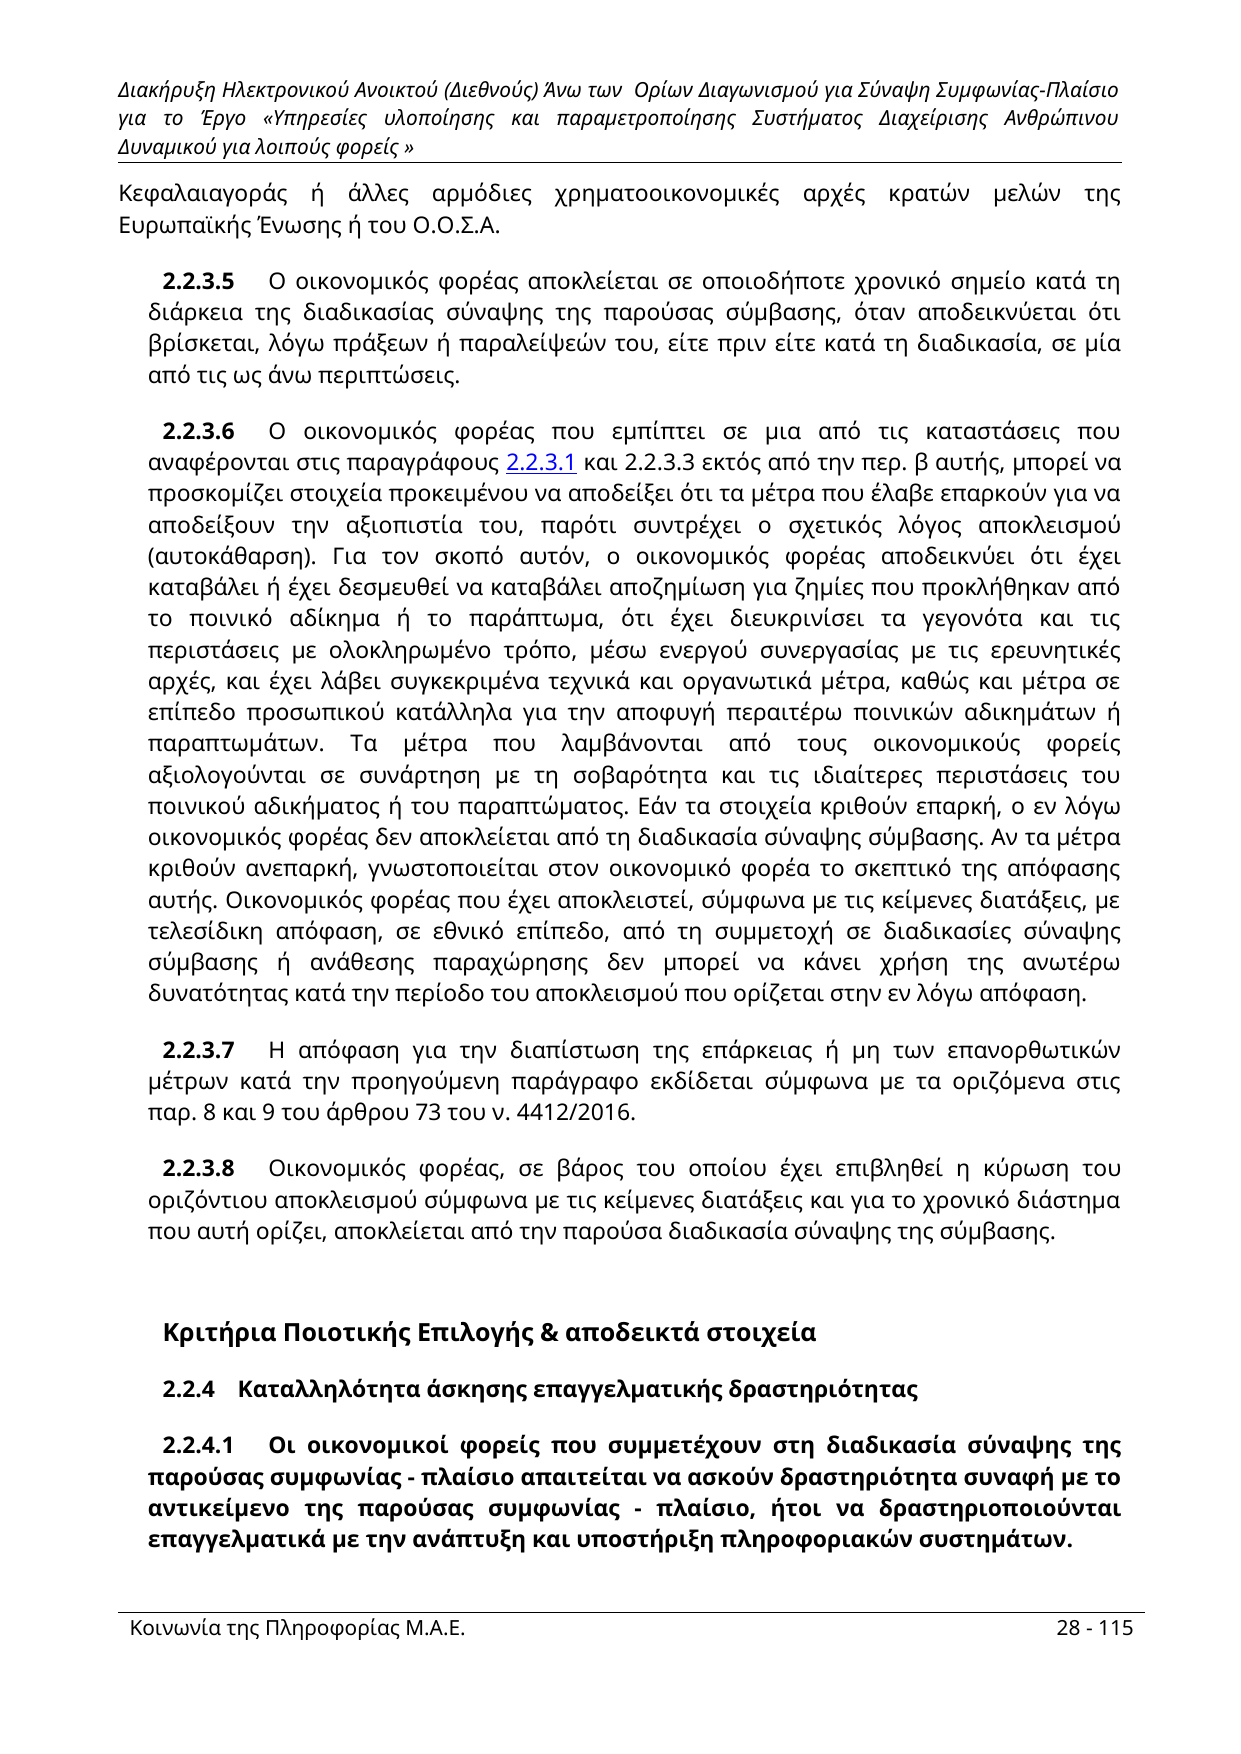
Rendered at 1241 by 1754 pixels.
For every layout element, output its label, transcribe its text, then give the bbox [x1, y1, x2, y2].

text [118, 177, 1122, 240]
subtitle Οικονομικός φορέας, σε βάρος του οποίου έχει επιβληθεί η κύρωση του οριζόντιου αποκλεισμού σύμφωνα με τις κείμενες διατάξεις και για το χρονικό διάστημα που αυτή ορίζει, αποκλείεται από την παρούσα διαδικασία σύναψης της σύμβασης. [148, 1152, 1122, 1246]
subtitle Ο οικονομικός φορέας αποκλείεται σε οποιοδήποτε χρονικό σημείο κατά τη διάρκεια της διαδικασίας σύναψης της παρούσας σύμβασης, όταν αποδεικνύεται ότι βρίσκεται, λόγω πράξεων ή παραλείψεών του, είτε πριν είτε κατά τη διαδικασία, σε μία από τις ως άνω περιπτώσεις. [148, 265, 1122, 390]
subtitle Κριτήρια Ποιοτικής Επιλογής & αποδεικτά στοιχεία [162, 1314, 1122, 1348]
subtitle Οι οικονομικοί φορείς που συμμετέχουν στη διαδικασία σύναψης της παρούσας συμφωνίας - πλαίσιο απαιτείται να ασκούν δραστηριότητα συναφή με το αντικείμενο της παρούσας συμφωνίας - πλαίσιο, ήτοι να δραστηριοποιούνται επαγγελματικά με την ανάπτυξη και υποστήριξη πληροφοριακών συστημάτων. [148, 1429, 1122, 1554]
subtitle Ο οικονομικός φορέας που εμπίπτει σε μια από τις καταστάσεις που αναφέρονται στις παραγράφους 2.2.3.1 και 2.2.3.3 εκτός από την περ. β αυτής, μπορεί να προσκομίζει στοιχεία προκειμένου να αποδείξει ότι τα μέτρα που έλαβε επαρκούν για να αποδείξουν την αξιοπιστία του, παρότι συντρέχει ο σχετικός λόγος αποκλεισμού (αυτoκάθαρση). Για τον σκοπό αυτόν, ο οικονομικός φορέας αποδεικνύει ότι έχει καταβάλει ή έχει δεσμευθεί να καταβάλει αποζημίωση για ζημίες που προκλήθηκαν από το ποινικό αδίκημα ή το παράπτωμα, ότι έχει διευκρινίσει τα γεγονότα και τις περιστάσεις με ολοκληρωμένο τρόπο, μέσω ενεργού συνεργασίας με τις ερευνητικές αρχές, και έχει λάβει συγκεκριμένα τεχνικά και οργανωτικά μέτρα, καθώς και μέτρα σε επίπεδο προσωπικού κατάλληλα για την αποφυγή περαιτέρω ποινικών αδικημάτων ή παραπτωμάτων. Τα μέτρα που λαμβάνονται από τους οικονομικούς φορείς αξιολογούνται σε συνάρτηση με τη σοβαρότητα και τις ιδιαίτερες περιστάσεις του ποινικού αδικήματος ή του παραπτώματος. Εάν τα στοιχεία κριθούν επαρκή, ο εν λόγω οικονομικός φορέας δεν αποκλείεται από τη διαδικασία σύναψης σύμβασης. Αν τα μέτρα κριθούν ανεπαρκή, γνωστοποιείται στον οικονομικό φορέα το σκεπτικό της απόφασης αυτής. Οικονομικός φορέας που έχει αποκλειστεί, σύμφωνα με τις κείμενες διατάξεις, με τελεσίδικη απόφαση, σε εθνικό επίπεδο, από τη συμμετοχή σε διαδικασίες σύναψης σύμβασης ή ανάθεσης παραχώρησης δεν μπορεί να κάνει χρήση της ανωτέρω δυνατότητας κατά την περίοδο του αποκλεισμού που ορίζεται στην εν λόγω απόφαση. [148, 415, 1122, 1008]
subtitle Η απόφαση για την διαπίστωση της επάρκειας ή μη των επανορθωτικών μέτρων κατά την προηγούμενη παράγραφο εκδίδεται σύμφωνα με τα οριζόμενα στις παρ. 8 και 9 του άρθρου 73 του ν. 4412/2016. [148, 1033, 1122, 1127]
subtitle Καταλληλότητα άσκησης επαγγελματικής δραστηριότητας [162, 1373, 1122, 1404]
